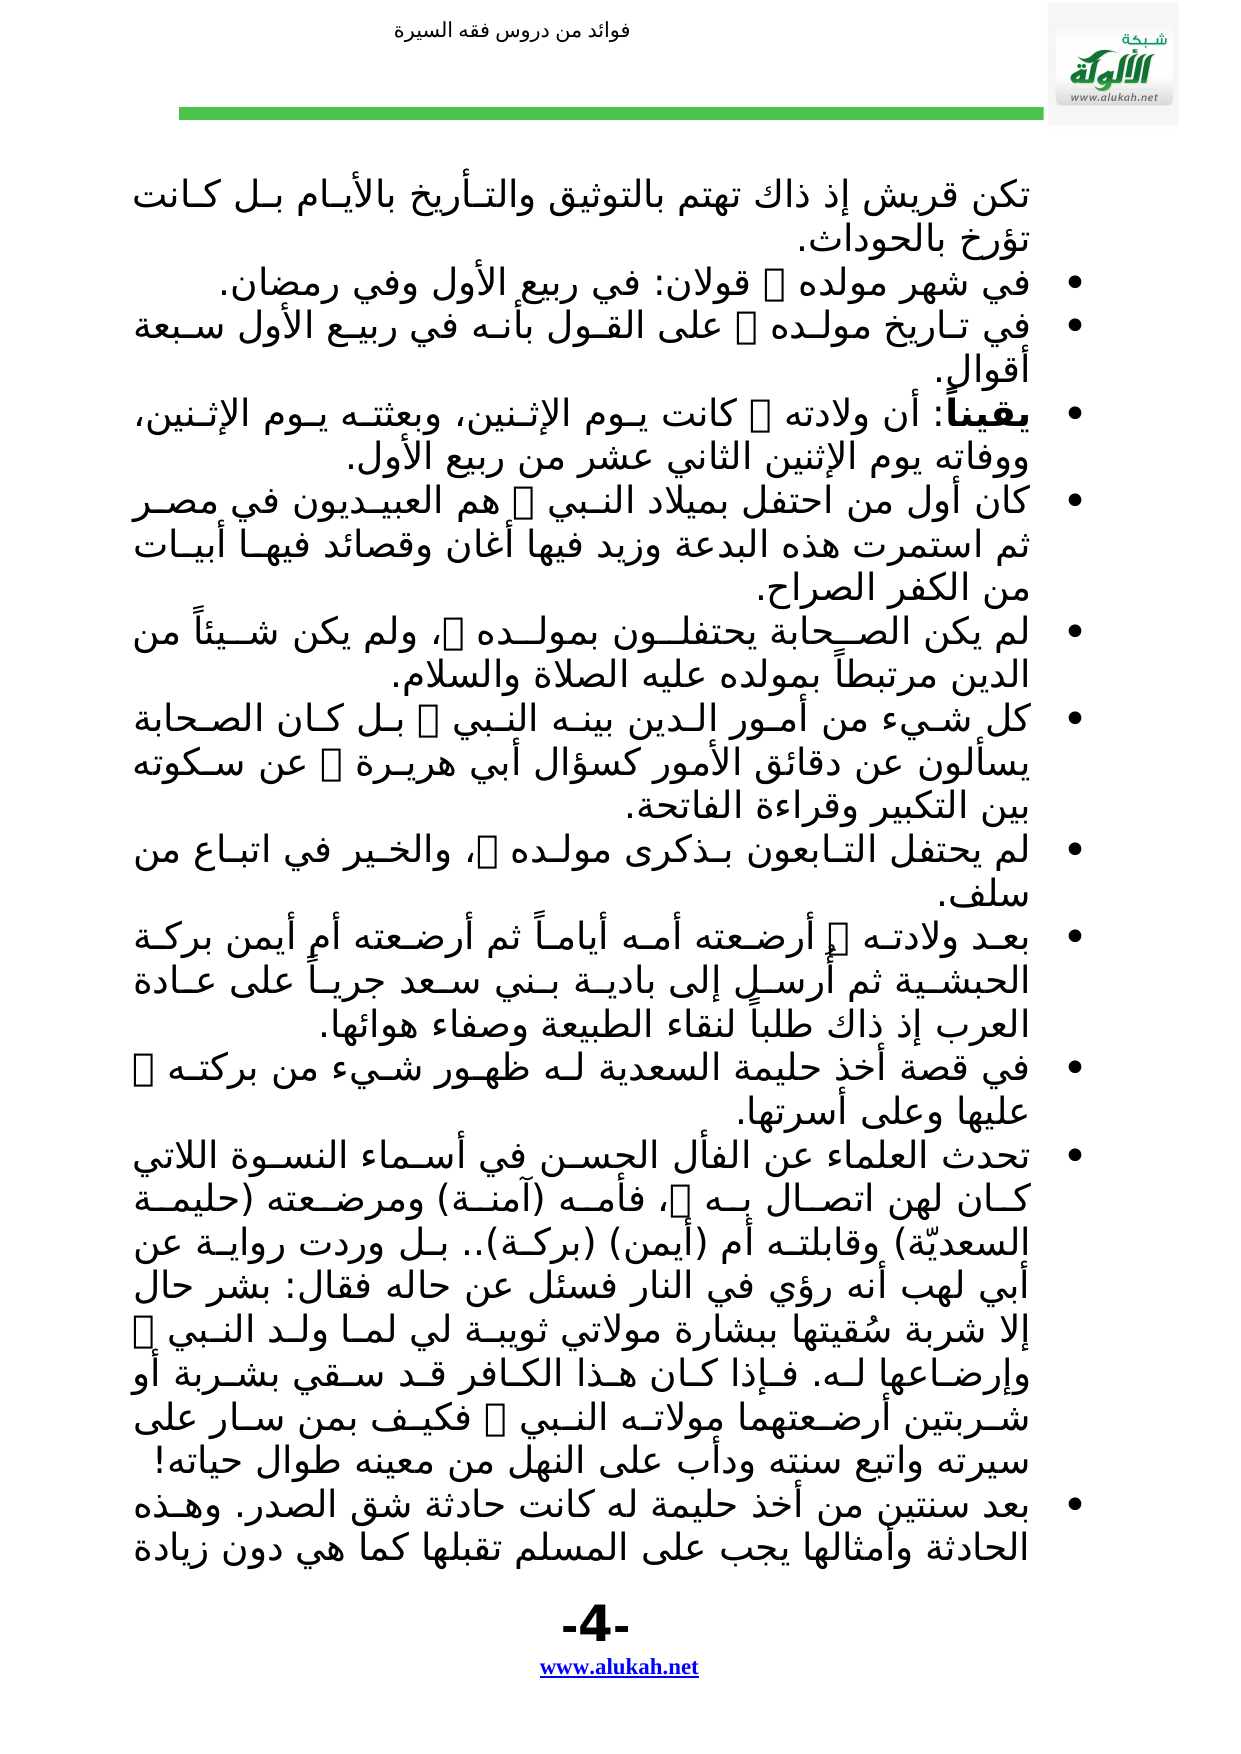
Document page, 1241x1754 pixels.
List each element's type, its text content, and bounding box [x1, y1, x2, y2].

list تحدث العلماء عن الفأل الحسن في أسماء النسوة اللاتي كان لهن اتصال به ، فأمه (آمنة) ومرضعته (حليمة السعديّة) وقابلته أم (أيمن) (بركة).. بل وردت رواية عن أبي لهب أنه رؤي في النار فسئل عن حاله فقال: بشر حال إلا شربة سُقيتها ببشارة مولاتي ثويبة لي لما ولد النبي وإرضاعها له. فإذا كان هذا الكافر قد سقي بشربة أو شربتين أرضعتهما مولاته النبي فكيف بمن سار على سيرته واتبع سنته ودأب على النهل من معينه طوال حياته! [133, 1133, 1069, 1482]
list يقيناً: أن ولادته كانت يوم الإثنين، وبعثته يوم الإثنين، ووفاته يوم الإثنين الثاني عشر من ربيع الأول. [133, 391, 1069, 478]
list كان أول من احتفل بميلاد النبي هم العبيديون في مصر ثم استمرت هذه البدعة وزيد فيها أغان وقصائد فيها أبيات من الكفر الصراح. [133, 478, 1069, 609]
list في تاريخ مولده على القول بأنه في ربيع الأول سبعة أقوال. [133, 304, 1069, 391]
list في قصة أخذ حليمة السعدية له ظهور شيء من بركته عليها وعلى أسرتها. [133, 1046, 1069, 1133]
list كل شيء من أمور الدين بينه النبي بل كان الصحابة يسألون عن دقائق الأمور كسؤال أبي هريرة عن سكوته بين التكبير وقراءة الفاتحة. [133, 697, 1069, 828]
list لم يكن الصحابة يحتفلون بمولده ، ولم يكن شيئاً من الدين مرتبطاً بمولده عليه الصلاة والسلام. [133, 609, 1069, 697]
list لم يحتفل التابعون بذكرى مولده ، والخير في اتباع من سلف. [133, 828, 1069, 915]
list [133, 173, 1069, 260]
list في شهر مولده قولان: في ربيع الأول وفي رمضان. [133, 260, 1069, 304]
list بعد ولادته أرضعته أمه أياماً ثم أرضعته أم أيمن بركة الحبشية ثم أُرسل إلى بادية بني سعد جرياً على عادة العرب إذ ذاك طلباً لنقاء الطبيعة وصفاء هوائها. [133, 915, 1069, 1046]
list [133, 1482, 1069, 1570]
